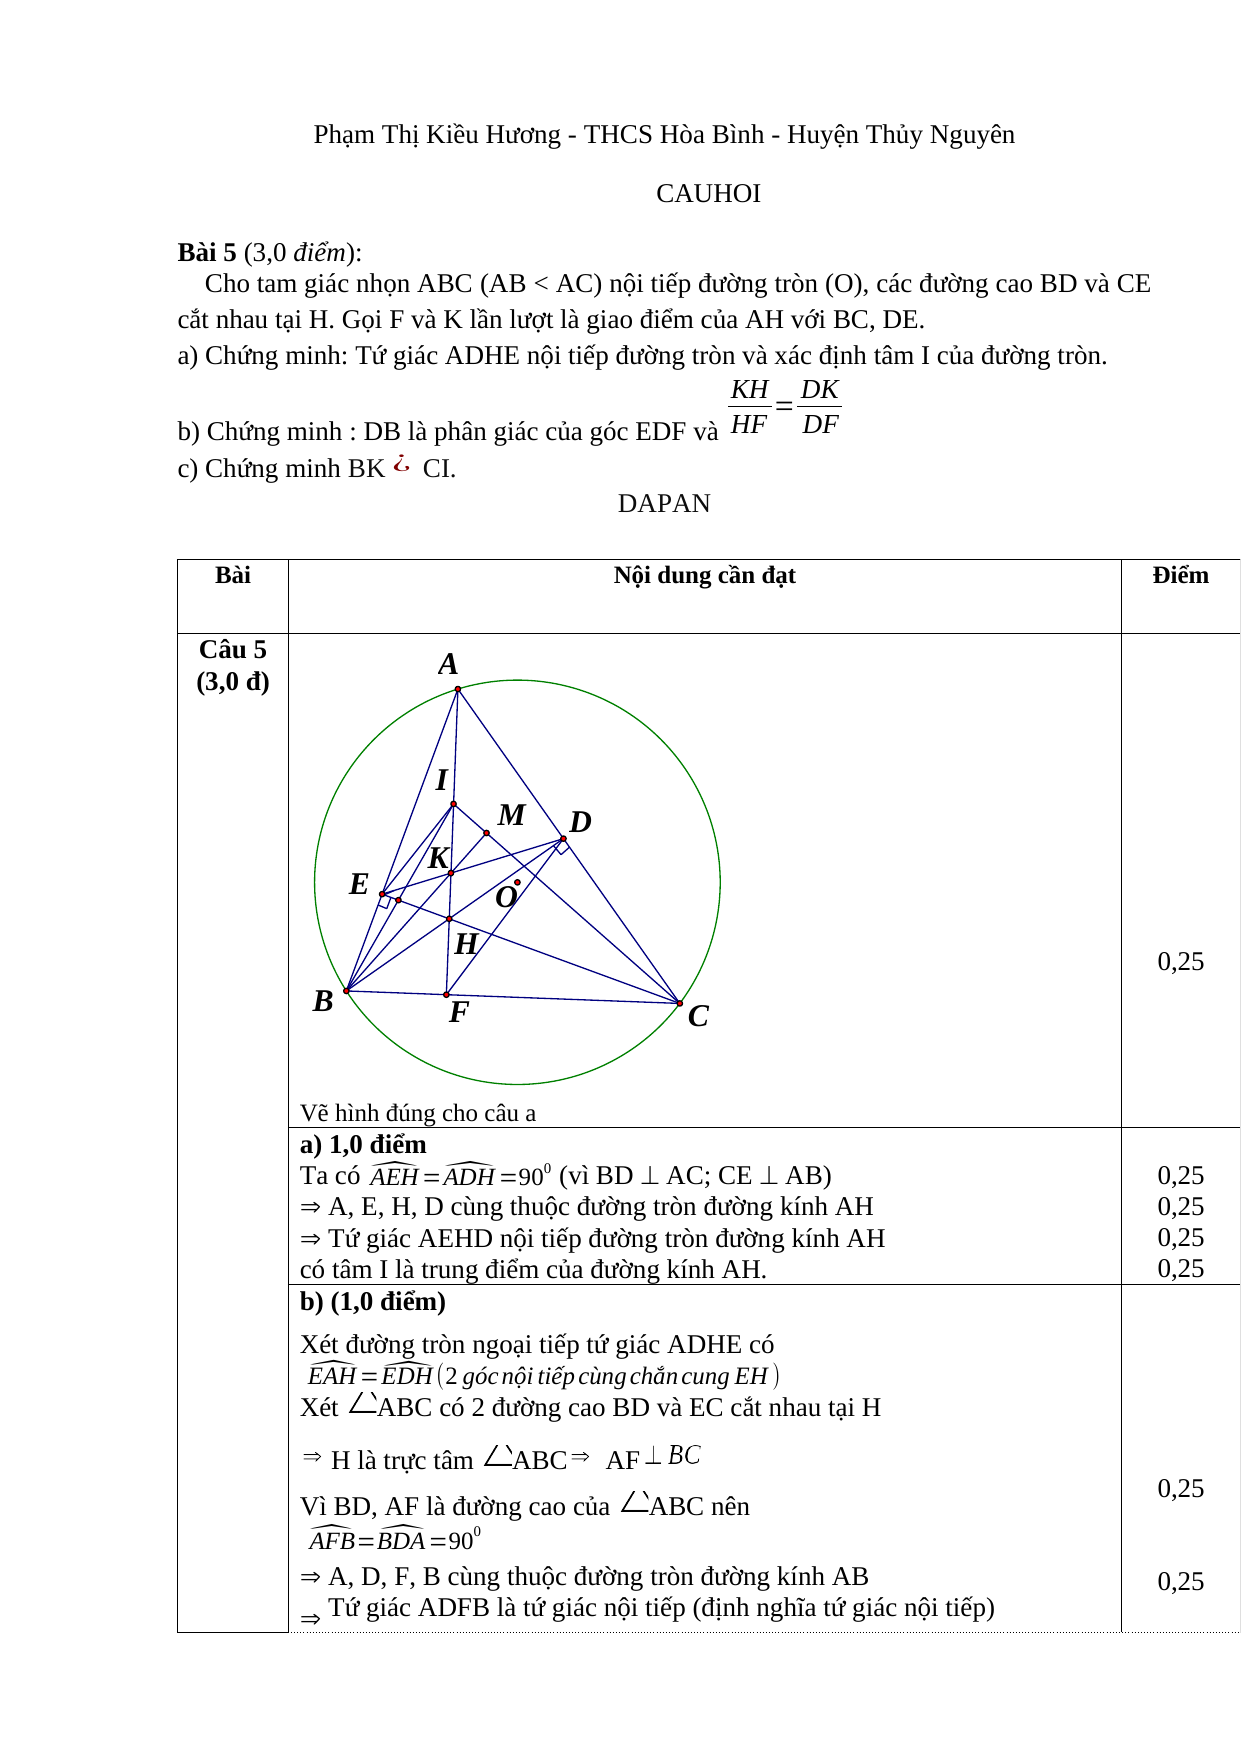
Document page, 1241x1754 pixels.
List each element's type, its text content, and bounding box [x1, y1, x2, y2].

table_header Điểm [1122, 560, 1240, 632]
table_cell Vẽ hình đúng cho câu a [289, 634, 1121, 1127]
table_cell a) 1,0 điểm Ta có (vì BD AC; CE AB) A, E, H, D cùng thuộc đường tròn đường kính AH Tứ giác AEHD nội tiếp đường tròn đường kính AH có tâm I là trung điểm của đường kính AH. [289, 1128, 1121, 1284]
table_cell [289, 1285, 1121, 1632]
text c) Chứng minh BK CI. [177, 450, 1152, 483]
text Phạm Thị Kiều Hương - THCS Hòa Bình - Huyện Thủy Nguyên [177, 118, 1152, 149]
table_cell Câu 5 (3,0 đ) [178, 634, 288, 1632]
text Bài 5 (3,0 điểm): [177, 236, 1152, 268]
text a) Chứng minh: Tứ giác ADHE nội tiếp đường tròn và xác định tâm I của đường tròn. [177, 339, 1152, 370]
table_header Nội dung cần đạt [289, 560, 1121, 632]
text b) Chứng minh : DB là phân giác của góc EDF và [177, 375, 1152, 446]
text DAPAN [177, 488, 1152, 519]
table_cell 0,25 0,25 0,25 0,25 [1122, 1128, 1240, 1284]
text CAUHOI [354, 177, 1063, 208]
text Cho tam giác nhọn ABC (AB < AC) nội tiếp đường tròn (O), các đường cao BD và CE cắt nhau tại H. Gọi F và K lần lượt là giao điểm của AH với BC, DE. [177, 268, 1152, 334]
table_cell 0,25 0,25 0,25 [1122, 1285, 1240, 1632]
table_header Bài [178, 560, 288, 632]
table_cell 0,25 [1122, 634, 1240, 1127]
